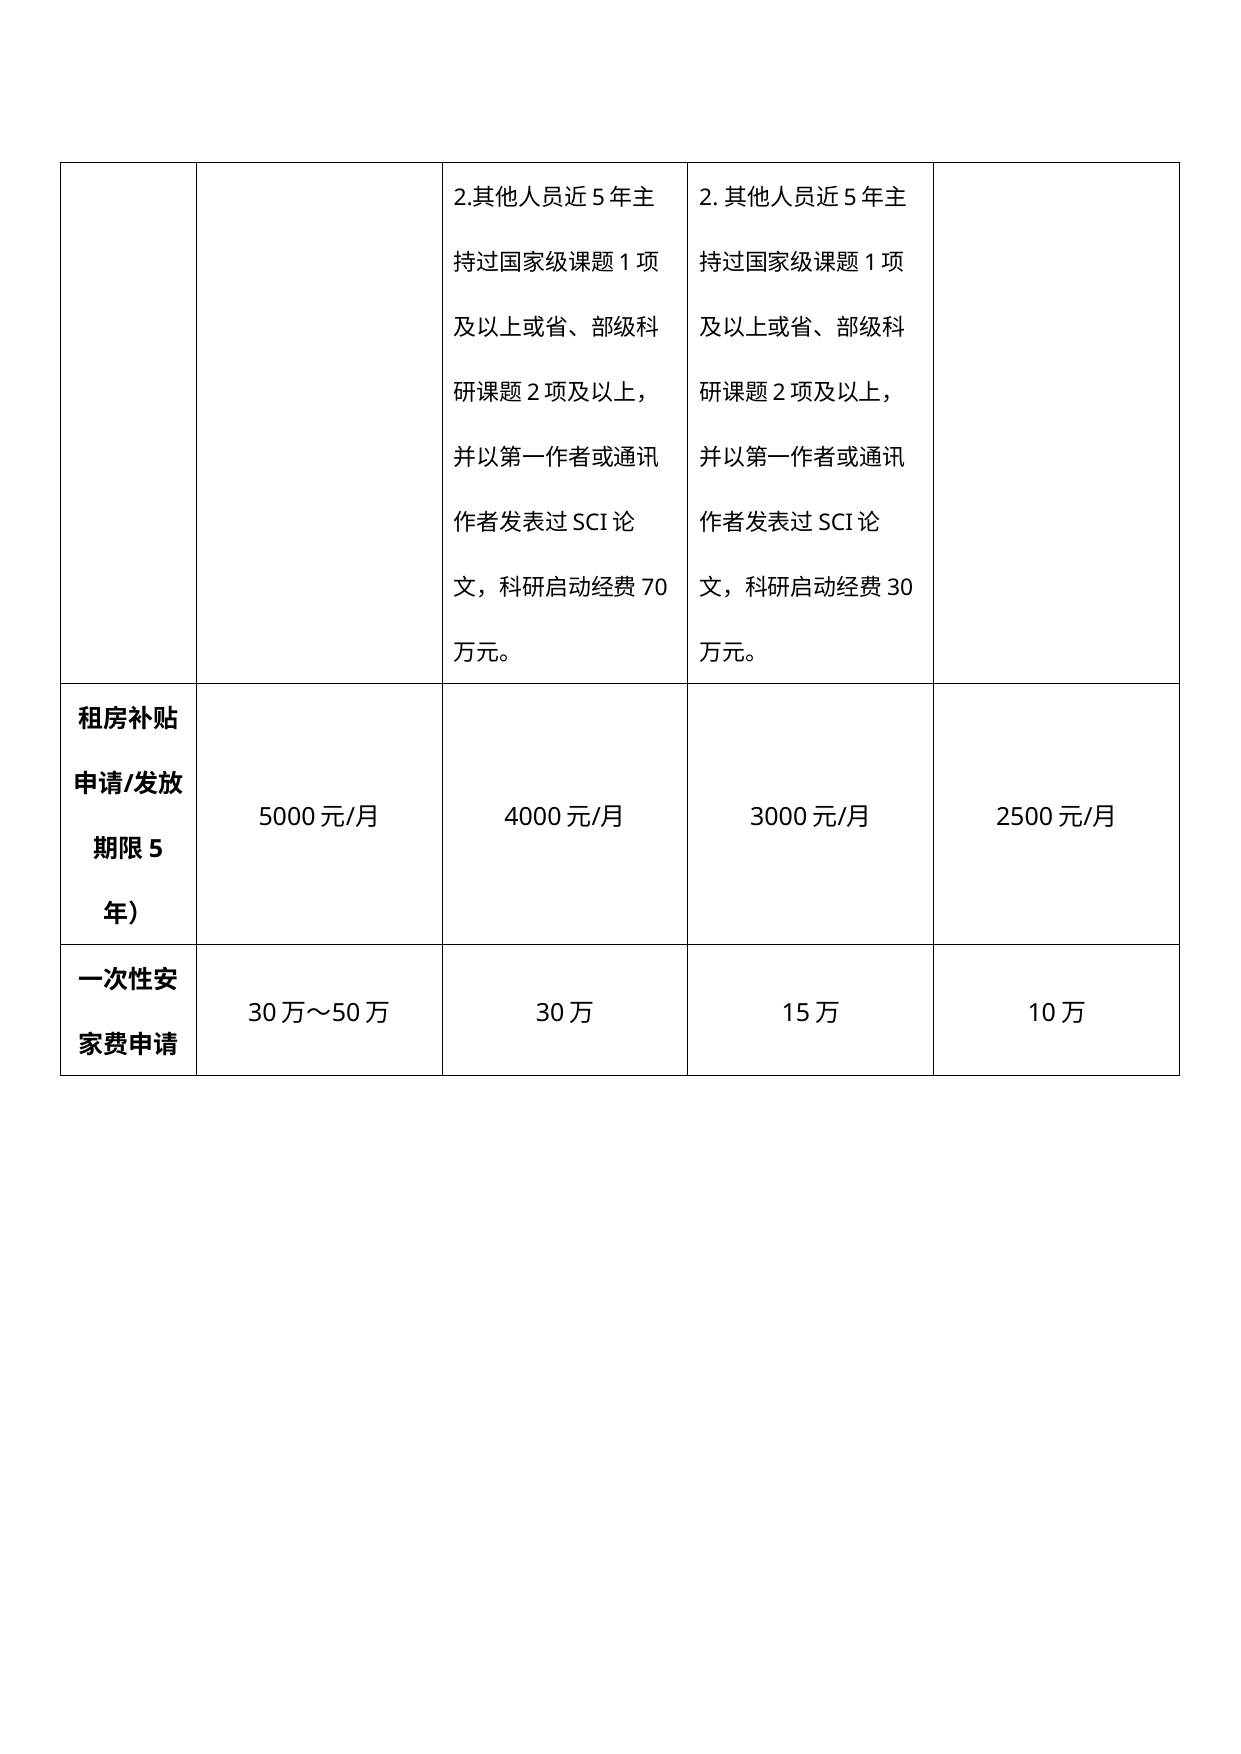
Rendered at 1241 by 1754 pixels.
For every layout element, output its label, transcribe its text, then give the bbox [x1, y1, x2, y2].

table_cell 2500元/月 [934, 684, 1179, 944]
table_cell 30万～50万 [197, 945, 442, 1075]
table_cell 15万 [688, 945, 933, 1075]
table_cell 一次性安家费申请 [61, 945, 196, 1075]
table_cell 10万 [934, 945, 1179, 1075]
table_cell 5000元/月 [197, 684, 442, 944]
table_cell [443, 163, 687, 683]
table_cell 30万 [443, 945, 687, 1075]
table_cell 4000元/月 [443, 684, 687, 944]
table_cell 租房补贴申请/发放期限5年） [61, 684, 196, 944]
table_cell 3000元/月 [688, 684, 933, 944]
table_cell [688, 163, 933, 683]
